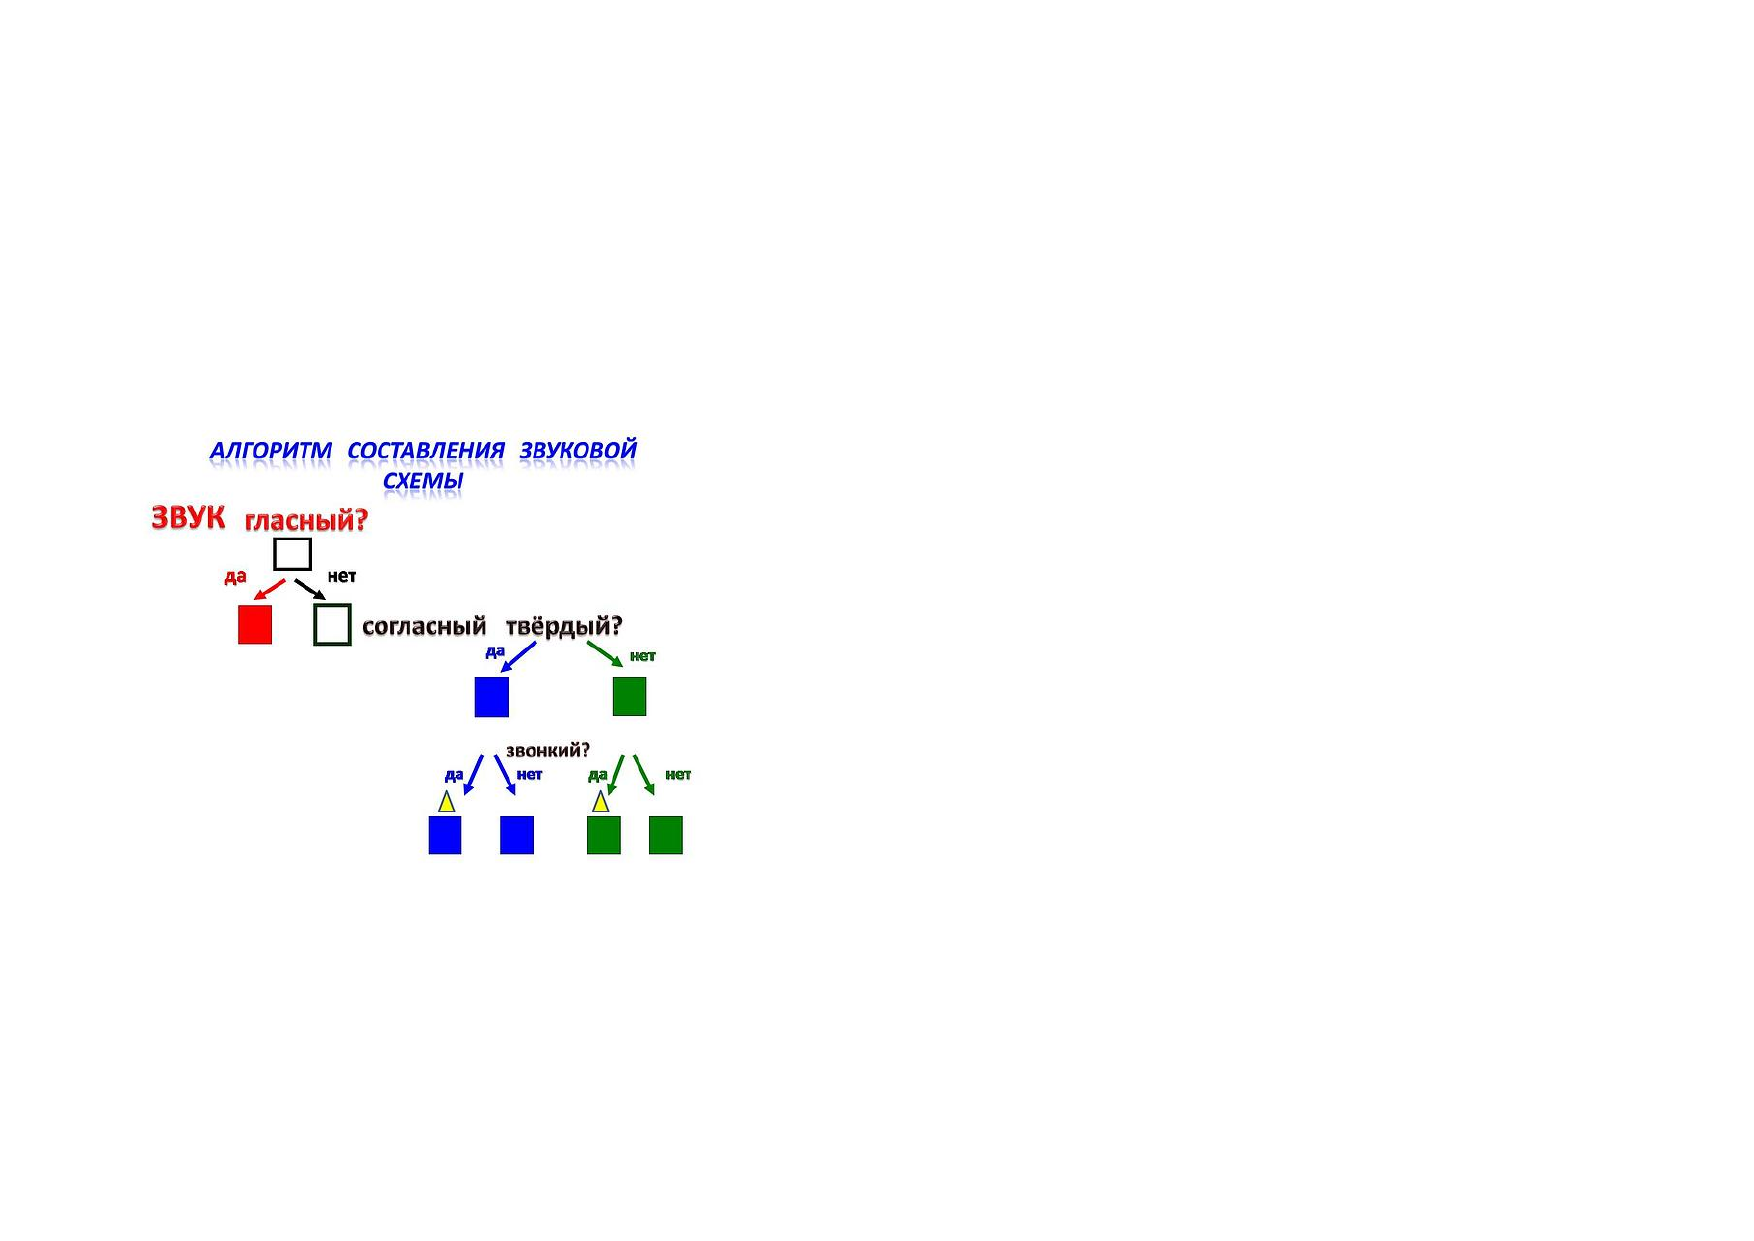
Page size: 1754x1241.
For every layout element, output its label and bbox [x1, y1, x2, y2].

picture [125, 430, 741, 893]
